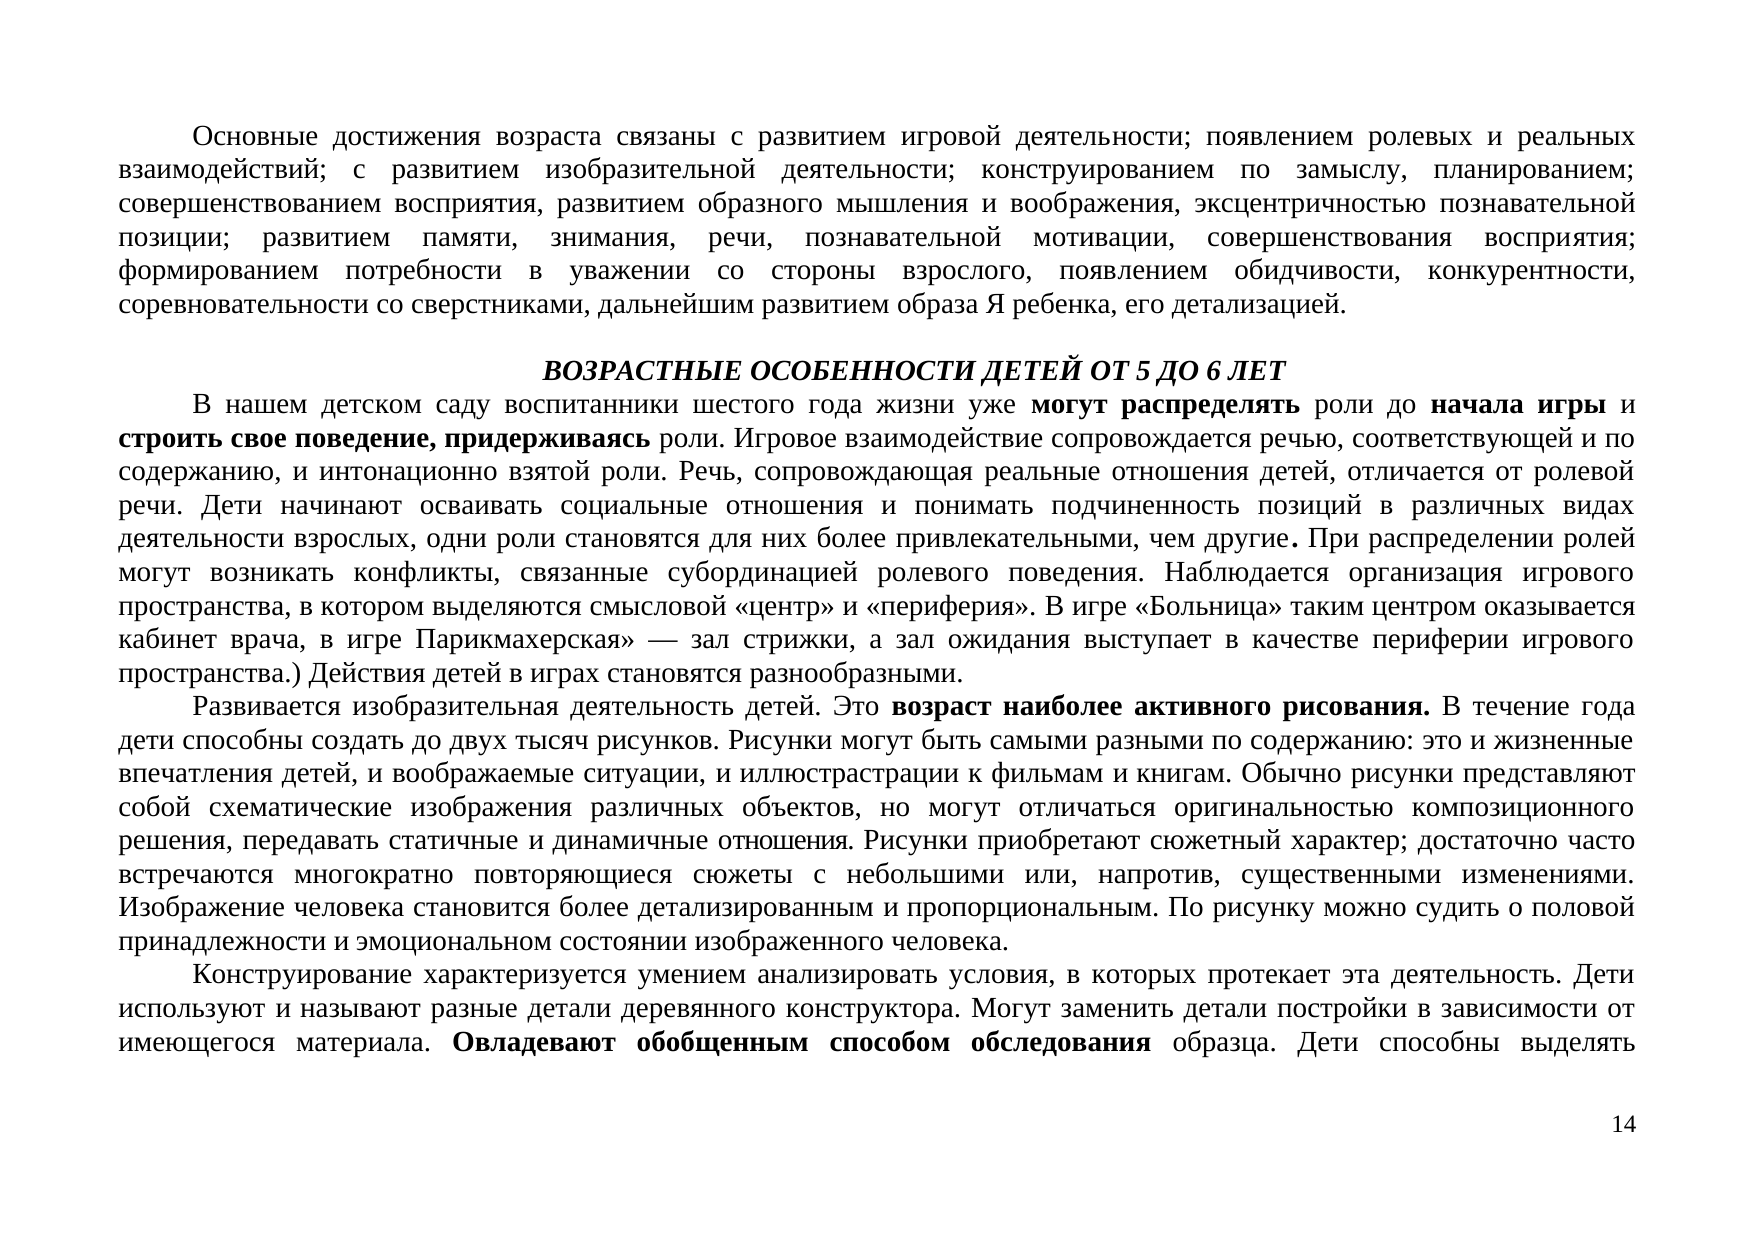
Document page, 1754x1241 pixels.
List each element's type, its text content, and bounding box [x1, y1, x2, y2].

text Основные достижения возраста связаны с развитием игровой деятельности; появлением ролевых и реальных взаимодействий; с развитием изобразительной деятельности; конструированием по замыслу, планированием; совершенствованием восприятия, развитием образного мышления и воображения, эксцентричностью познавательной позиции; развитием памяти, знимания, речи, познавательной мотивации, совершенствования восприятия; формированием потребности в уважении со стороны взрослого, появлением обидчивости, конкурентности, соревновательности со сверстниками, дальнейшим развитием образа Я ребенка, его детализацией. [118, 118, 1636, 319]
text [118, 957, 1636, 1057]
text В нашем детском саду воспитанники шестого года жизни уже могут распределять роли до начала игры и строить свое поведение, придерживаясь роли. Игровое взаимодействие сопровождается речью, соответствующей и по содержанию, и интонационно взятой роли. Речь, сопровождающая реальные отношения детей, отличается от ролевой речи. Дети начинают осваивать социальные отношения и понимать подчиненность позиций в различных видах деятельности взрослых, одни роли становятся для них более привлекательными, чем другие. При распределении ролей могут возникать конфликты, связанные субординацией ролевого поведения. Наблюдается организация игрового пространства, в котором выделяются смысловой «центр» и «периферия». В игре «Больница» таким центром оказывается кабинет врача, в игре Парикмахерская» — зал стрижки, а зал ожидания выступает в качестве периферии игрового пространства.) Действия детей в играх становятся разнообразными. [118, 386, 1636, 688]
text ВОЗРАСТНЫЕ ОСОБЕННОСТИ ДЕТЕЙ ОТ 5 ДО 6 ЛЕТ [118, 353, 1636, 386]
text Развивается изобразительная деятельность детей. Это возраст наиболее активного рисования. В течение года дети способны создать до двух тысяч рисунков. Рисунки могут быть самыми разными по содержанию: это и жизненные впечатления детей, и воображаемые ситуации, и иллюстрастрации к фильмам и книгам. Обычно рисунки представляют собой схематические изображения различных объектов, но могут отличаться оригинальностью композиционного решения, передавать статичные и динамичные отношения. Рисунки приобретают сюжетный характер; достаточно часто встречаются многократно повторяющиеся сюжеты с небольшими или, напротив, существенными изменениями. Изображение человека становится более детализированным и пропорциональным. По рисунку можно судить о половой принадлежности и эмоциональном состоянии изображенного человека. [118, 688, 1636, 957]
